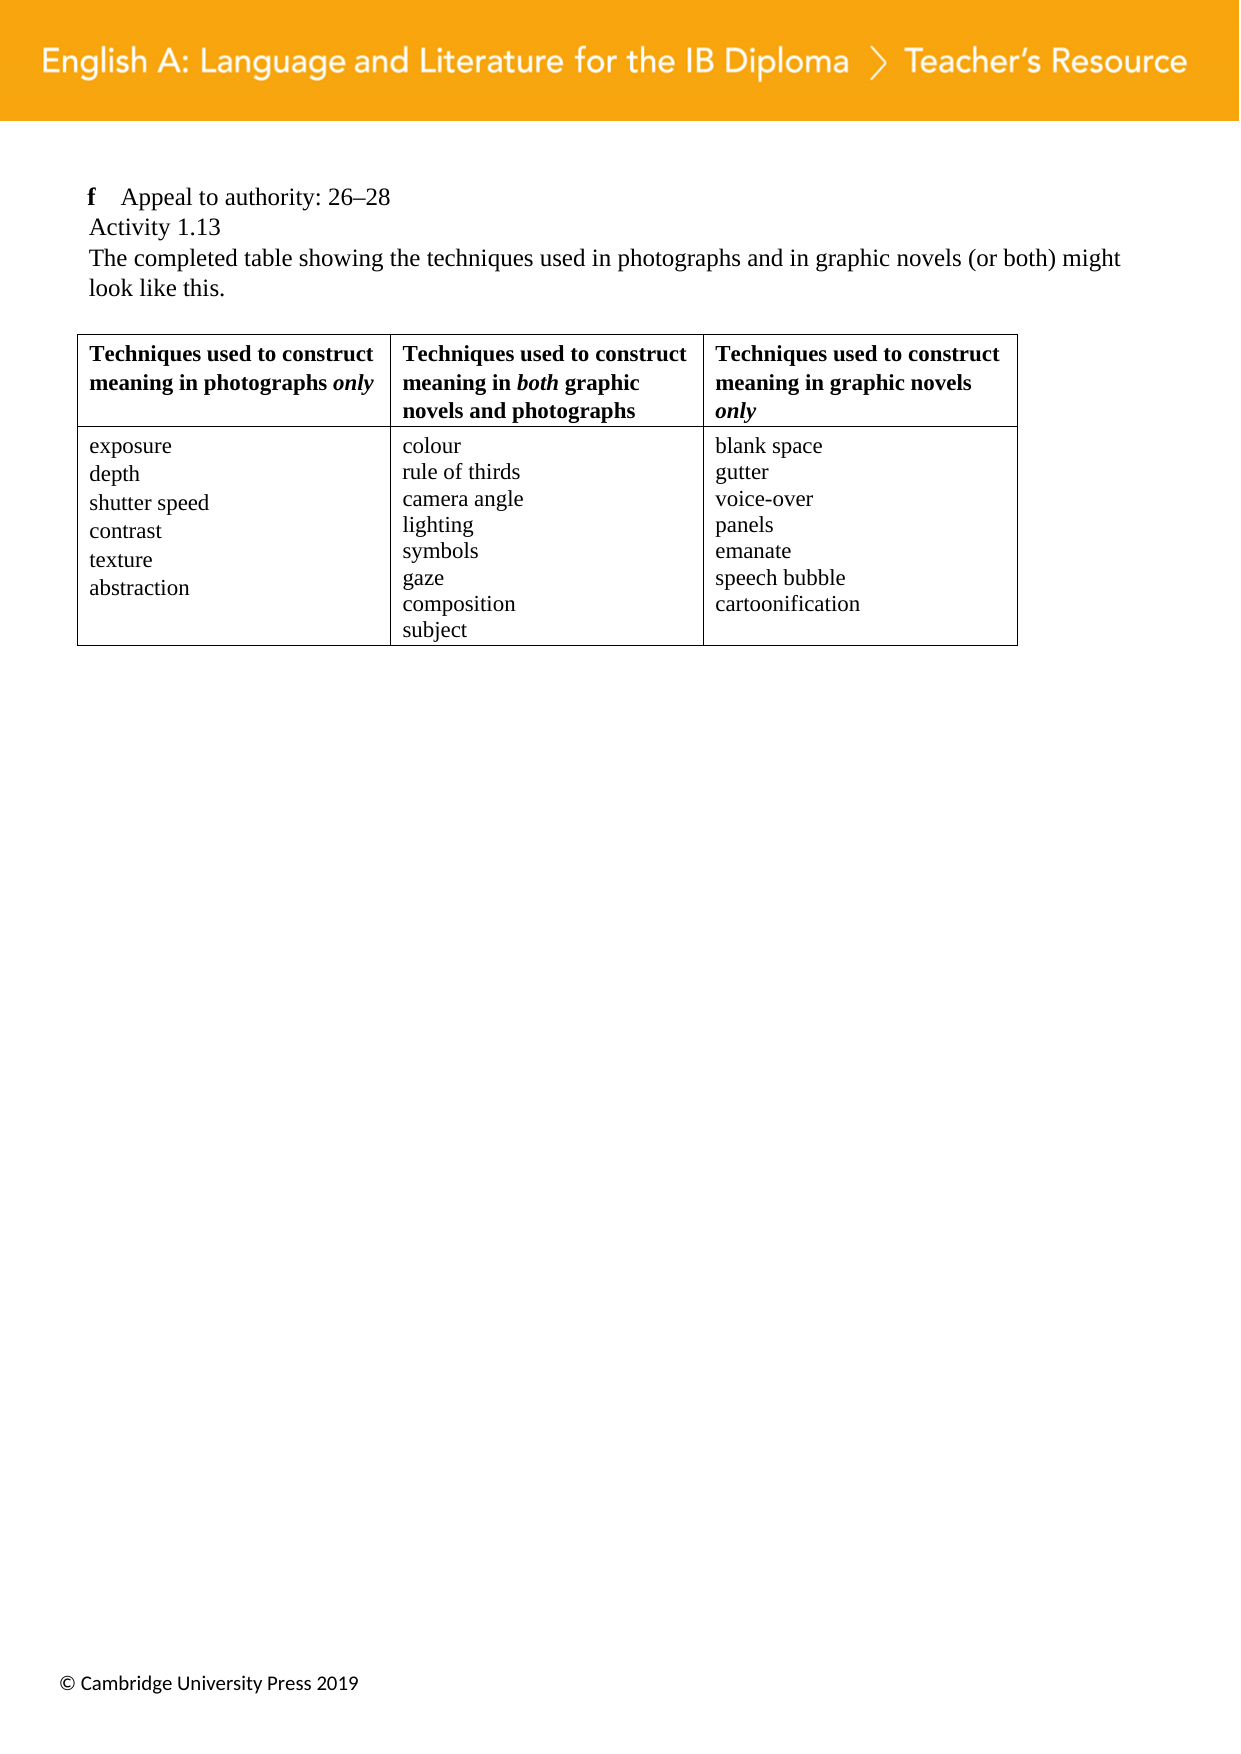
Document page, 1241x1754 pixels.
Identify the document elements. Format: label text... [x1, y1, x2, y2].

table_cell exposure depth shutter speed contrast texture abstraction [78, 427, 390, 645]
picture [0, 0, 1239, 121]
text The completed table showing the techniques used in photographs and in graphic novels (or both) might look like this. [88, 243, 1146, 302]
table_header Techniques used to construct meaning in both graphic novels and photographs [391, 335, 703, 426]
table_cell colour rule of thirds camera angle lighting symbols gaze composition subject [391, 427, 703, 645]
table_header Techniques used to construct meaning in graphic novels only [704, 335, 1017, 426]
table_header Techniques used to construct meaning in photographs only [78, 335, 390, 426]
text Activity 1.13 [88, 212, 567, 241]
table_cell blank space gutter voice-over panels emanate speech bubble cartoonification [704, 427, 1017, 645]
text f Appeal to authority: 26–28 [87, 182, 514, 211]
